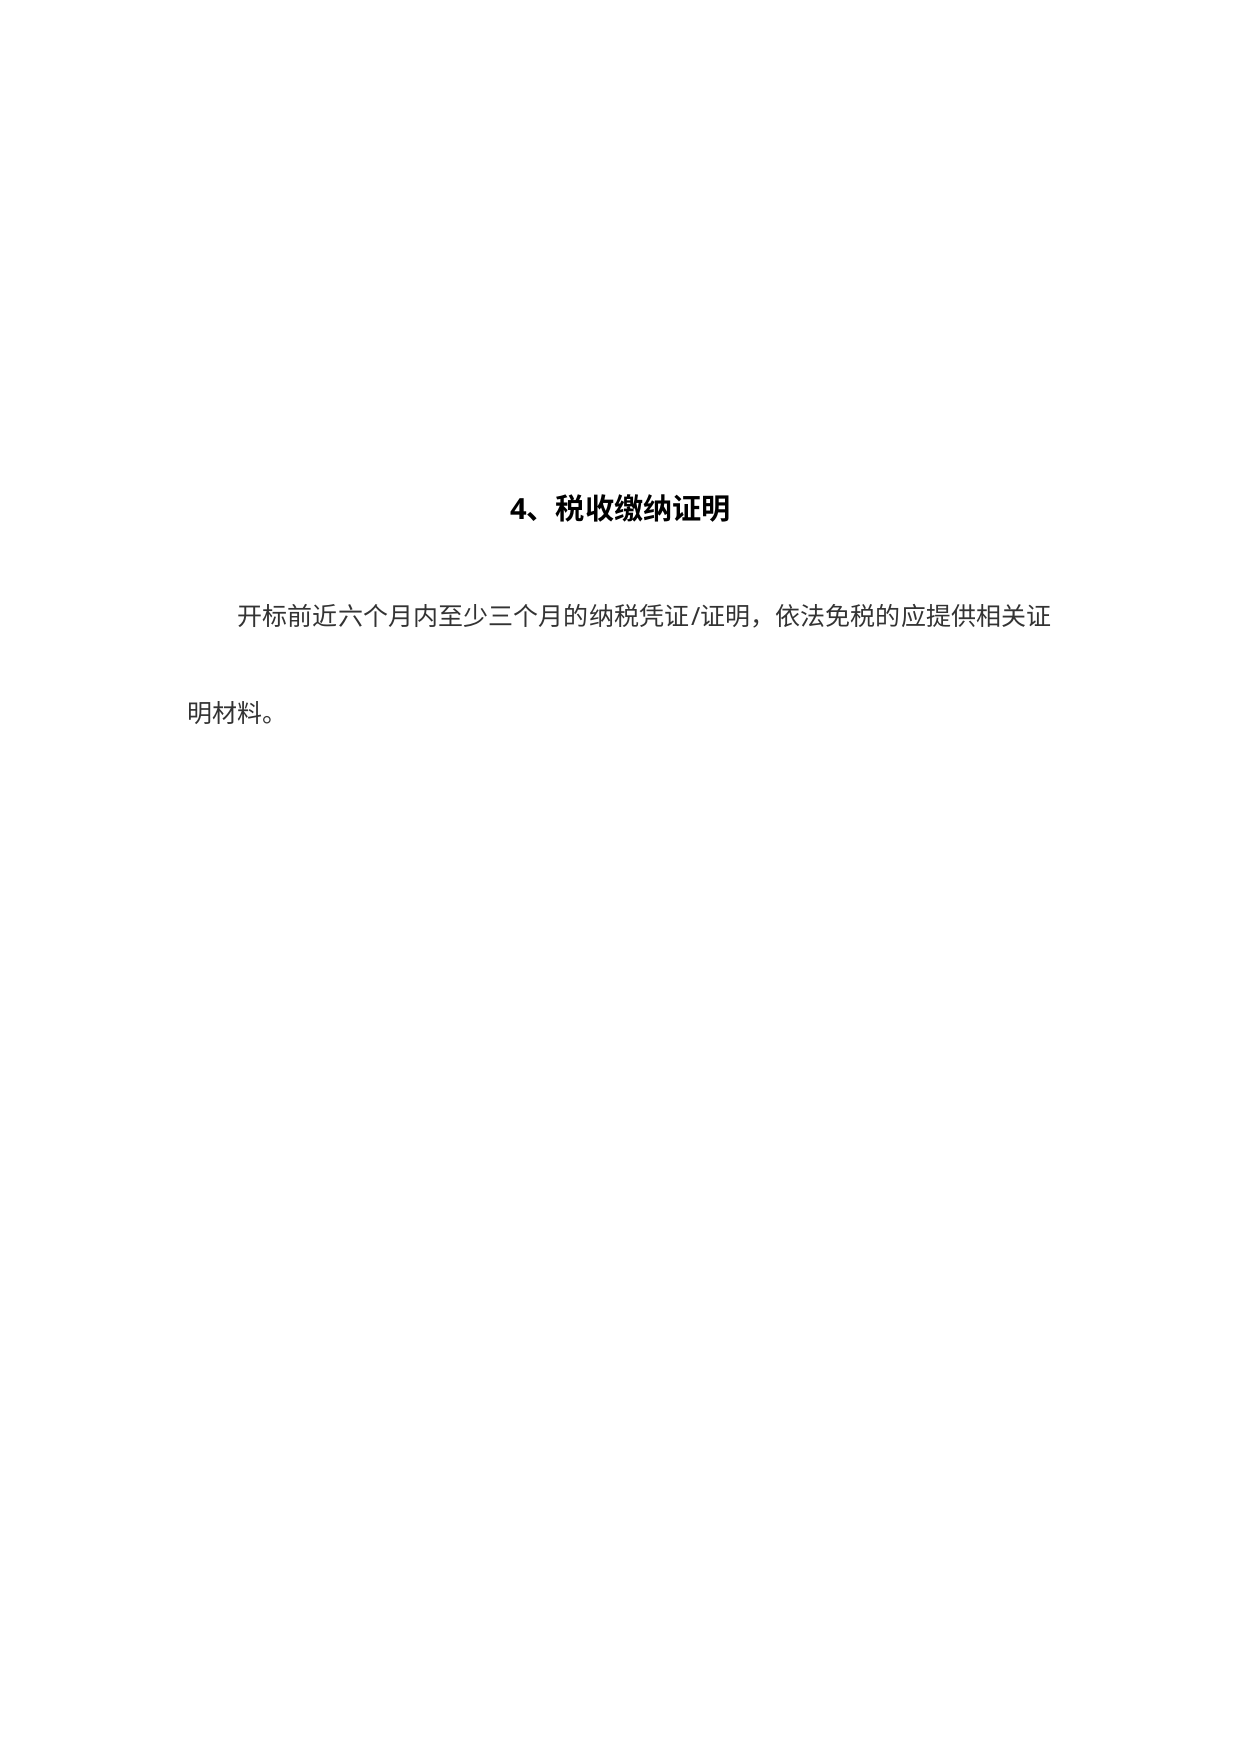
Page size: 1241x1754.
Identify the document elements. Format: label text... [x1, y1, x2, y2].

text 开标前近六个月内至少三个月的纳税凭证/证明，依法免税的应提供相关证明材料。 [187, 582, 1053, 744]
text 4、税收缴纳证明 [187, 474, 1053, 539]
